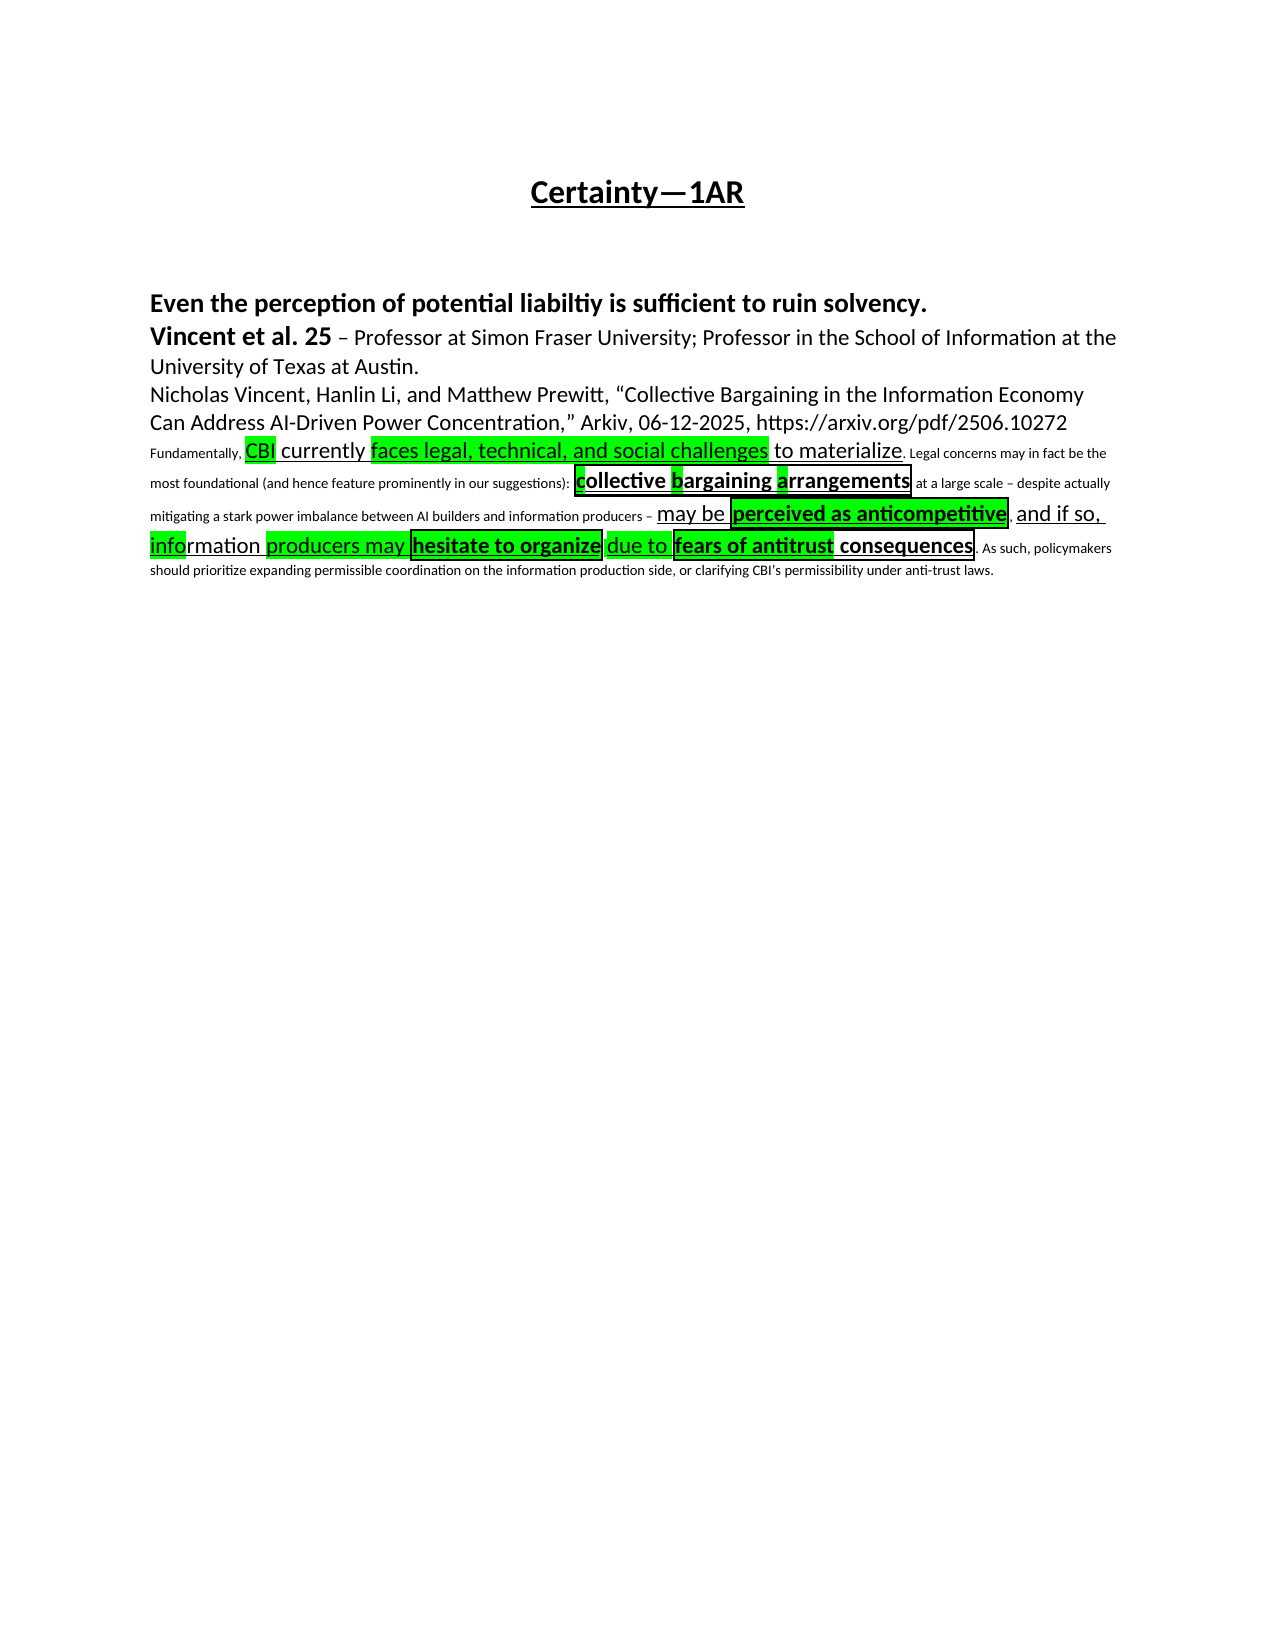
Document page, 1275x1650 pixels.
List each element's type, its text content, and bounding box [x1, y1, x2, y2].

text Vincent et al. 25 – Professor at Simon Fraser University; Professor in the School of Information at the University of Texas at Austin. [150, 319, 1125, 380]
text Nicholas Vincent, Hanlin Li, and Matthew Prewitt, “Collective Bargaining in the Information Economy Can Address AI-Driven Power Concentration,” Arkiv, 06-12-2025, https://arxiv.org/pdf/2506.10272 [150, 380, 1125, 436]
subtitle Certainty—1AR [150, 171, 1125, 212]
subtitle Even the perception of potential liabiltiy is sufficient to ruin solvency. [150, 286, 1125, 319]
text Fundamentally, CBI currently faces legal, technical, and social challenges to materialize. Legal concerns may in fact be the most foundational (and hence feature prominently in our suggestions): collective bargaining arrangements at a large scale – despite actually mitigating a stark power imbalance between AI builders and information producers – may be perceived as anticompetitive, and if so, information producers may hesitate to organize due to fears of antitrust consequences. As such, policymakers should prioritize expanding permissible coordination on the information production side, or clarifying CBI’s permissibility under anti-trust laws. [150, 436, 1125, 579]
